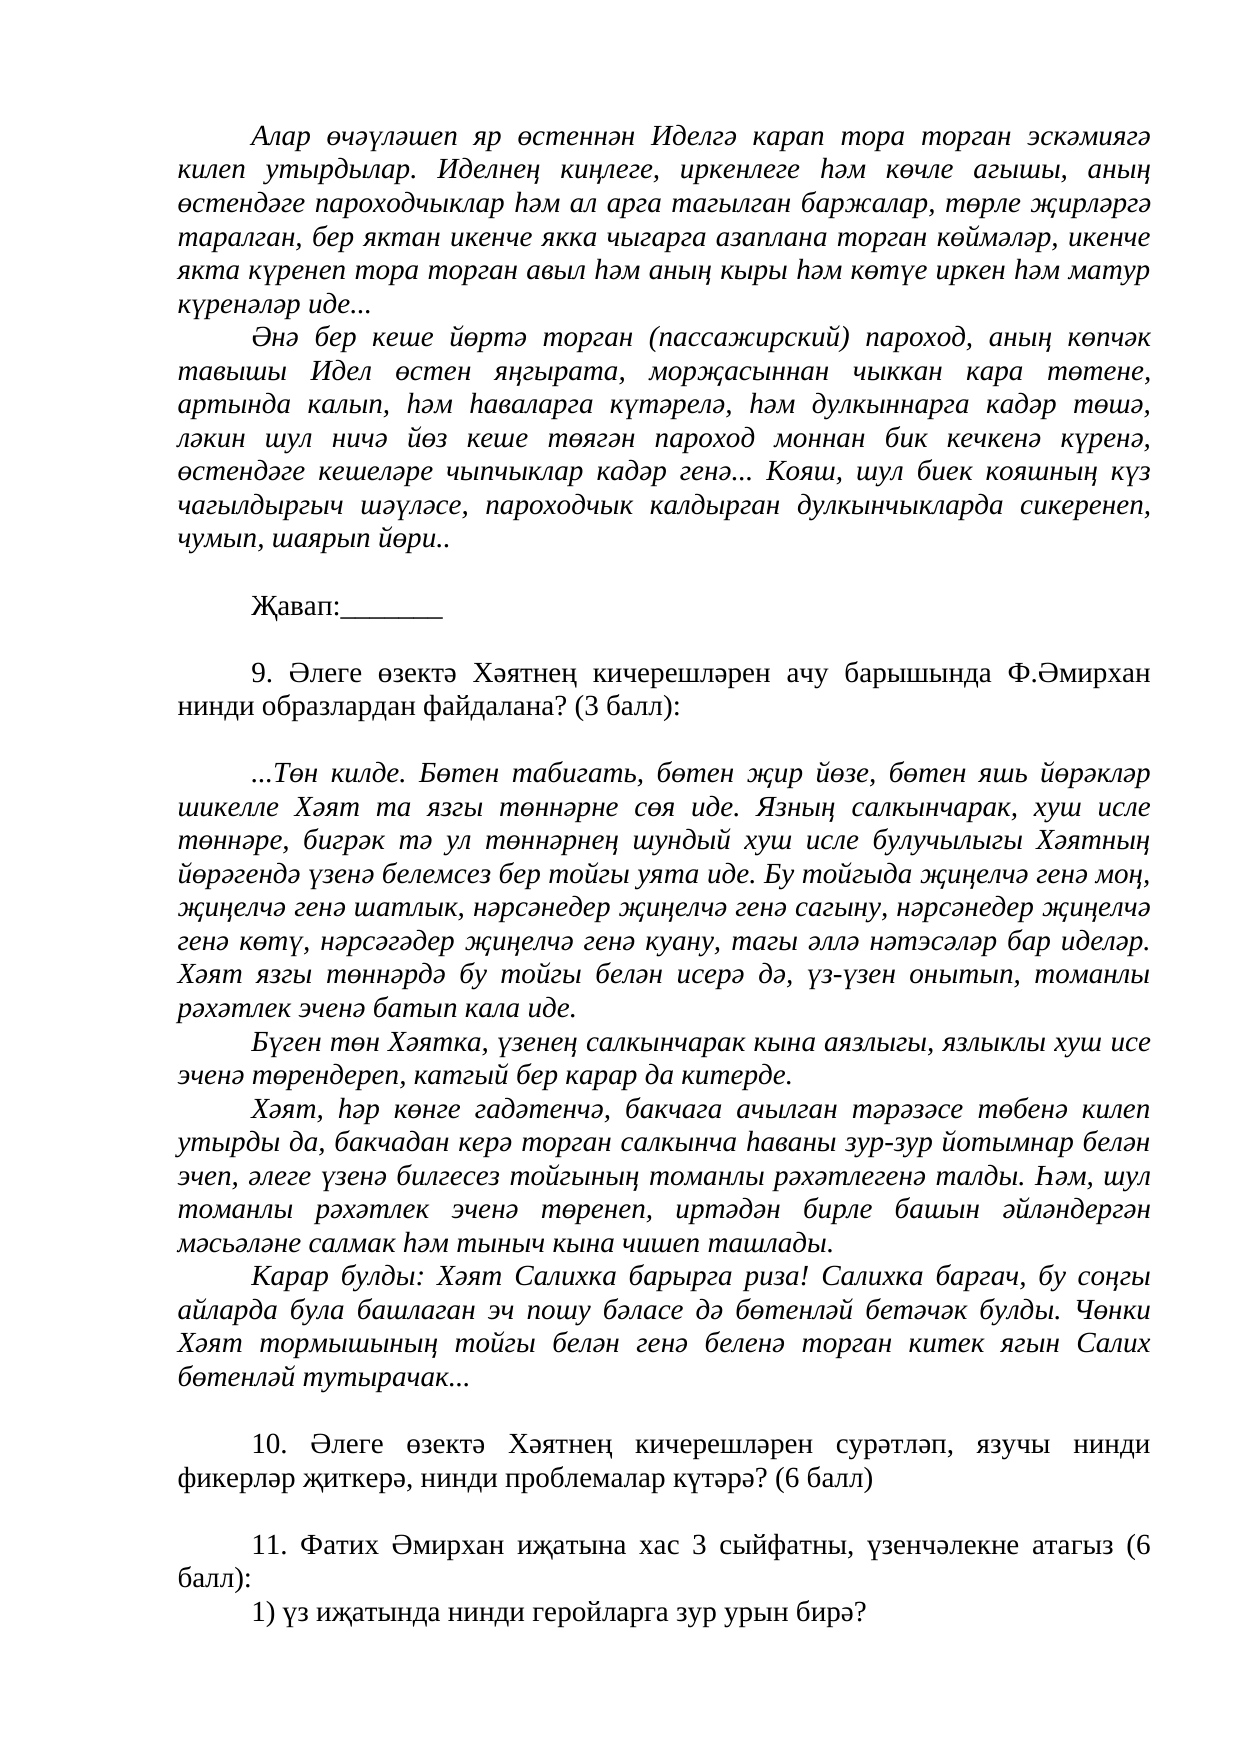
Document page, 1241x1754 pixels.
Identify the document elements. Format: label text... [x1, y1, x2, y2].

text 1) үз иҗатында нинди геройларга зур урын бирә? [177, 1594, 1152, 1627]
list Әнә бер кеше йөртә торган (пассажирский) пароход, аның көпчәк тавышы Идел өстен яңгырата, морҗасыннан чыккан кара төтене, артында калып, һәм һаваларга күтәрелә, һәм дулкыннарга кадәр төшә, ләкин шул ничә йөз кеше төягән пароход моннан бик кечкенә күренә, өстендәге кешеләре чыпчыклар кадәр генә... Кояш, шул биек кояшның күз чагылдыргыч шәүләсе, пароходчык калдырган дулкынчыкларда сикеренеп, чумып, шаярып йөри.. [177, 319, 1152, 554]
list Карар булды: Хәят Салихка барырга риза! Салихка баргач, бу соңгы айларда була башлаган эч пошу бәласе дә бөтенләй бетәчәк булды. Чөнки Хәят тормышының тойгы белән генә беленә торган китек ягын Салих бөтенләй тутырачак... [177, 1258, 1152, 1393]
text Җавап:_______ [177, 588, 1152, 621]
list Бүген төн Хәятка, үзенең салкынчарак кына аязлыгы, язлыклы хуш исе эченә төрендереп, катгый бер карар да китерде. [177, 1024, 1152, 1091]
list 9. Әлеге өзектә Хәятнең кичерешләрен ачу барышында Ф.Әмирхан нинди образлардан файдалана? (3 балл): [177, 655, 1152, 722]
list Алар өчәүләшеп яр өстеннән Иделгә карап тора торган эскәмиягә килеп утырдылар. Иделнең киңлеге, иркенлеге һәм көчле агышы, аның өстендәге пароходчыклар һәм ал арга тагылган баржалар, төрле җирләргә таралган, бер яктан икенче якка чыгарга азаплана торган көймәләр, икенче якта күренеп тора торган авыл һәм аның кыры һәм көтүе иркен һәм матур күренәләр иде... [177, 118, 1152, 319]
list ...Төн килде. Бөтен табигать, бөтен җир йөзе, бөтен яшь йөрәкләр шикелле Хәят та язгы төннәрне сөя иде. Язның салкынчарак, хуш исле төннәре, бигрәк тә ул төннәрнең шундый хуш исле булучылыгы Хәятның йөрәгендә үзенә белемсез бер тойгы уята иде. Бу тойгыда җиңелчә генә моң, җиңелчә генә шатлык, нәрсәнедер җиңелчә генә сагыну, нәрсәнедер җиңелчә генә көтү, нәрсәгәдер җиңелчә генә куану, тагы әллә нәтэсәләр бар иделәр. Хәят язгы төннәрдә бу тойгы белән исерә дә, үз-үзен онытып, томанлы рәхәтлек эченә батып кала иде. [177, 755, 1152, 1024]
text 11. Фатих Әмирхан иҗатына хас 3 сыйфатны, үзенчәлекне атагыз (6 балл): [177, 1527, 1152, 1594]
text 10. Әлеге өзектә Хәятнең кичерешләрен сурәтләп, язучы нинди фикерләр җиткерә, нинди проблемалар күтәрә? (6 балл) [177, 1426, 1152, 1493]
list Хәят, һәр көнге гадәтенчә, бакчага ачылган тәрәзәсе төбенә килеп утырды да, бакчадан керә торган салкынча һаваны зур-зур йотымнар белән эчеп, әлеге үзенә билгесез тойгының томанлы рәхәтлегенә талды. Һәм, шул томанлы рәхәтлек эченә төренеп, иртәдән бирле башын әйләндергән мәсьәләне салмак һәм тыныч кына чишеп ташлады. [177, 1091, 1152, 1258]
